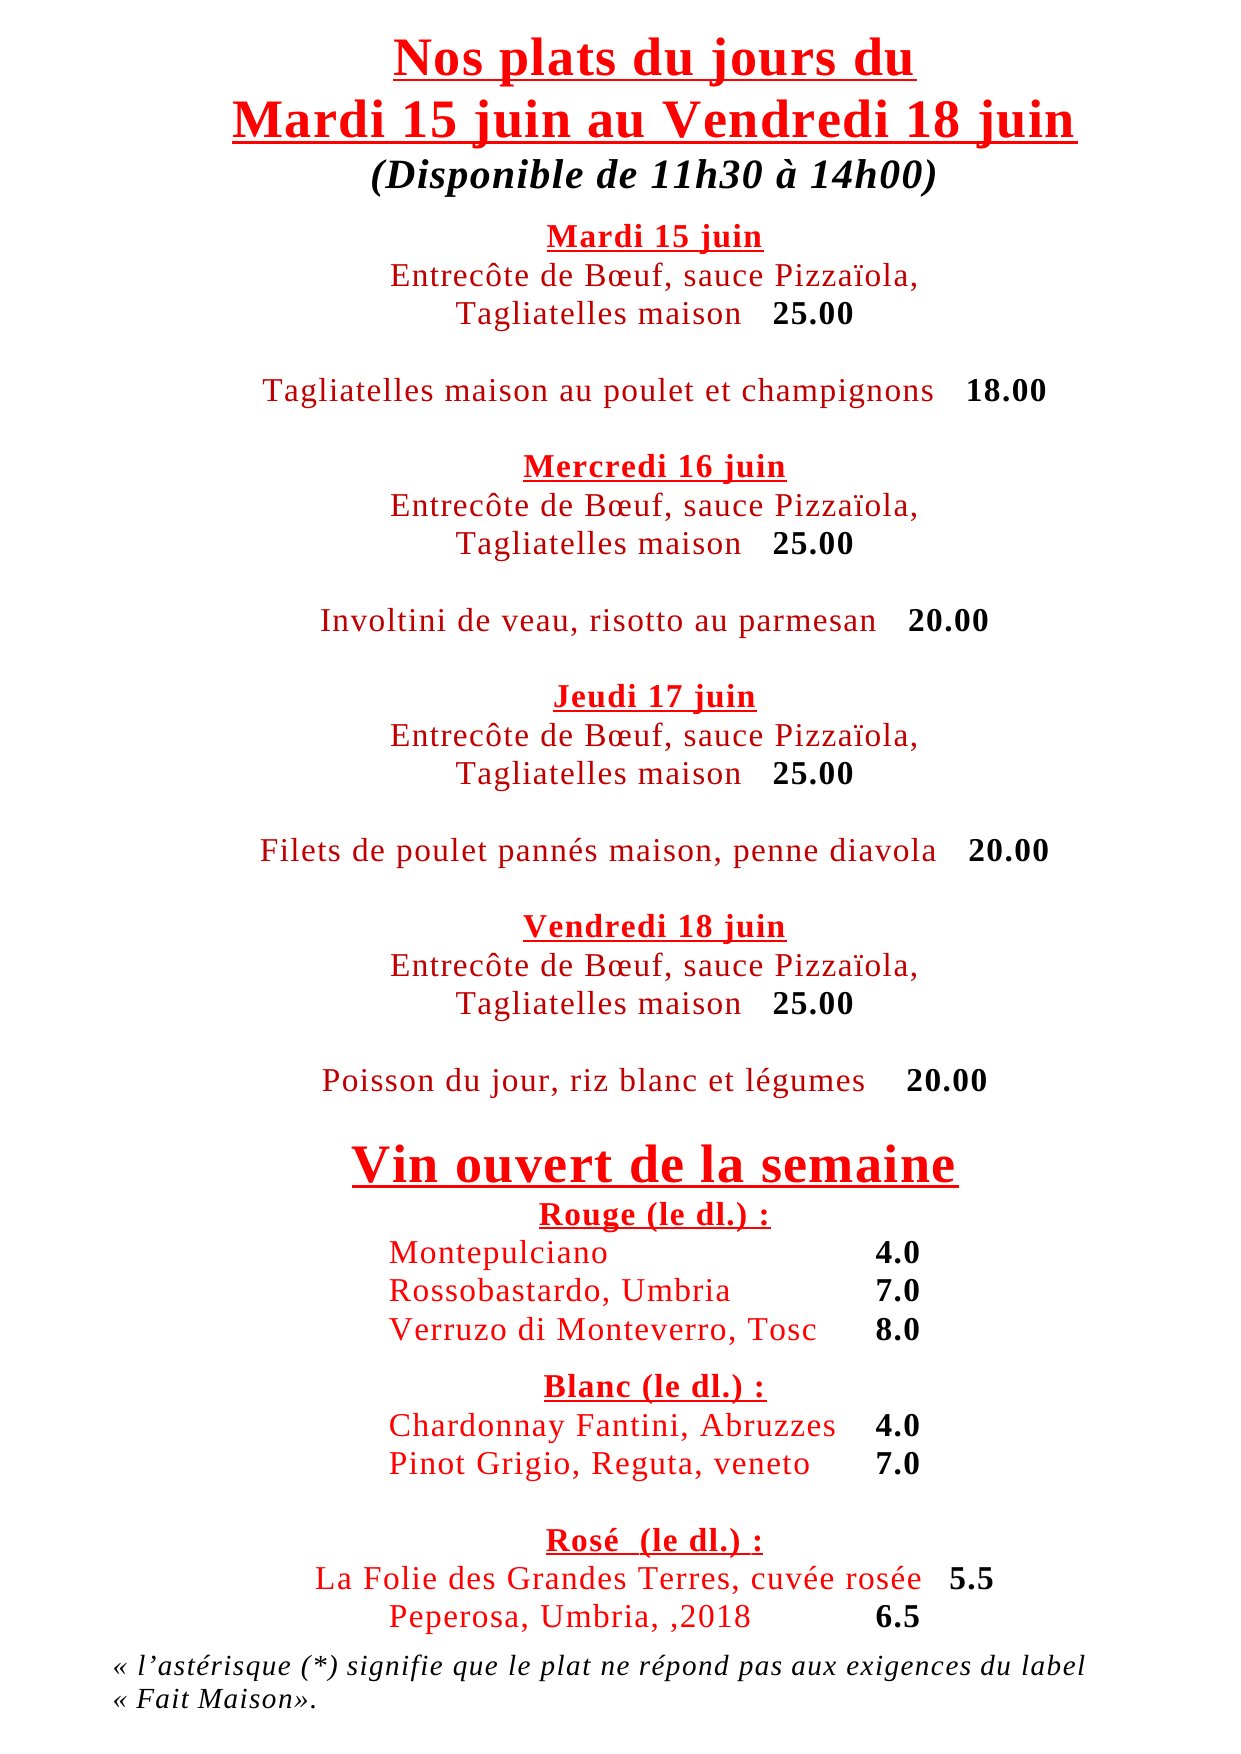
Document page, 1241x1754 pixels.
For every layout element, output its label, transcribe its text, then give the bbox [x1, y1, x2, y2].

text Filets de poulet pannés maison, penne diavola 20.00 [142, 830, 1167, 868]
text Mardi 15 juin [142, 216, 1167, 255]
text Jeudi 17 juin [142, 676, 1167, 715]
text Chardonnay Fantini, Abruzzes 4.0 [142, 1405, 1167, 1443]
text Verruzo di Monteverro, Tosc 8.0 [142, 1309, 1167, 1347]
text Entrecôte de Bœuf, sauce Pizzaïola, [142, 485, 1167, 523]
text Blanc (le dl.) : [142, 1366, 1167, 1405]
text Entrecôte de Bœuf, sauce Pizzaïola, [142, 255, 1167, 293]
text Pinot Grigio, Reguta, veneto 7.0 [142, 1443, 1167, 1481]
text Nos plats du jours du [142, 25, 1167, 87]
text Tagliatelles maison au poulet et champignons 18.00 [142, 370, 1167, 408]
text Tagliatelles maison 25.00 [142, 523, 1167, 561]
text Peperosa, Umbria, ,2018 6.5 [142, 1596, 1167, 1635]
text Vin ouvert de la semaine [142, 1132, 1167, 1194]
text Tagliatelles maison 25.00 [142, 983, 1167, 1021]
text Entrecôte de Bœuf, sauce Pizzaïola, [142, 945, 1167, 983]
text Rosé (le dl.) : [142, 1520, 1167, 1558]
text Entrecôte de Bœuf, sauce Pizzaïola, [142, 715, 1167, 753]
text Poisson du jour, riz blanc et légumes 20.00 [142, 1060, 1167, 1098]
text (Disponible de 11h30 à 14h00) [142, 149, 1167, 197]
text Vendredi 18 juin [142, 906, 1167, 945]
text Montepulciano 4.0 [142, 1232, 1167, 1271]
text Rouge (le dl.) : [142, 1194, 1167, 1232]
text Mardi 15 juin au Vendredi 18 juin [142, 87, 1167, 149]
text Rossobastardo, Umbria 7.0 [142, 1271, 1167, 1309]
text Tagliatelles maison 25.00 [142, 293, 1167, 331]
text Mercredi 16 juin [142, 446, 1167, 485]
text La Folie des Grandes Terres, cuvée rosée 5.5 [142, 1558, 1167, 1596]
text Involtini de veau, risotto au parmesan 20.00 [142, 600, 1167, 638]
text Tagliatelles maison 25.00 [142, 753, 1167, 791]
